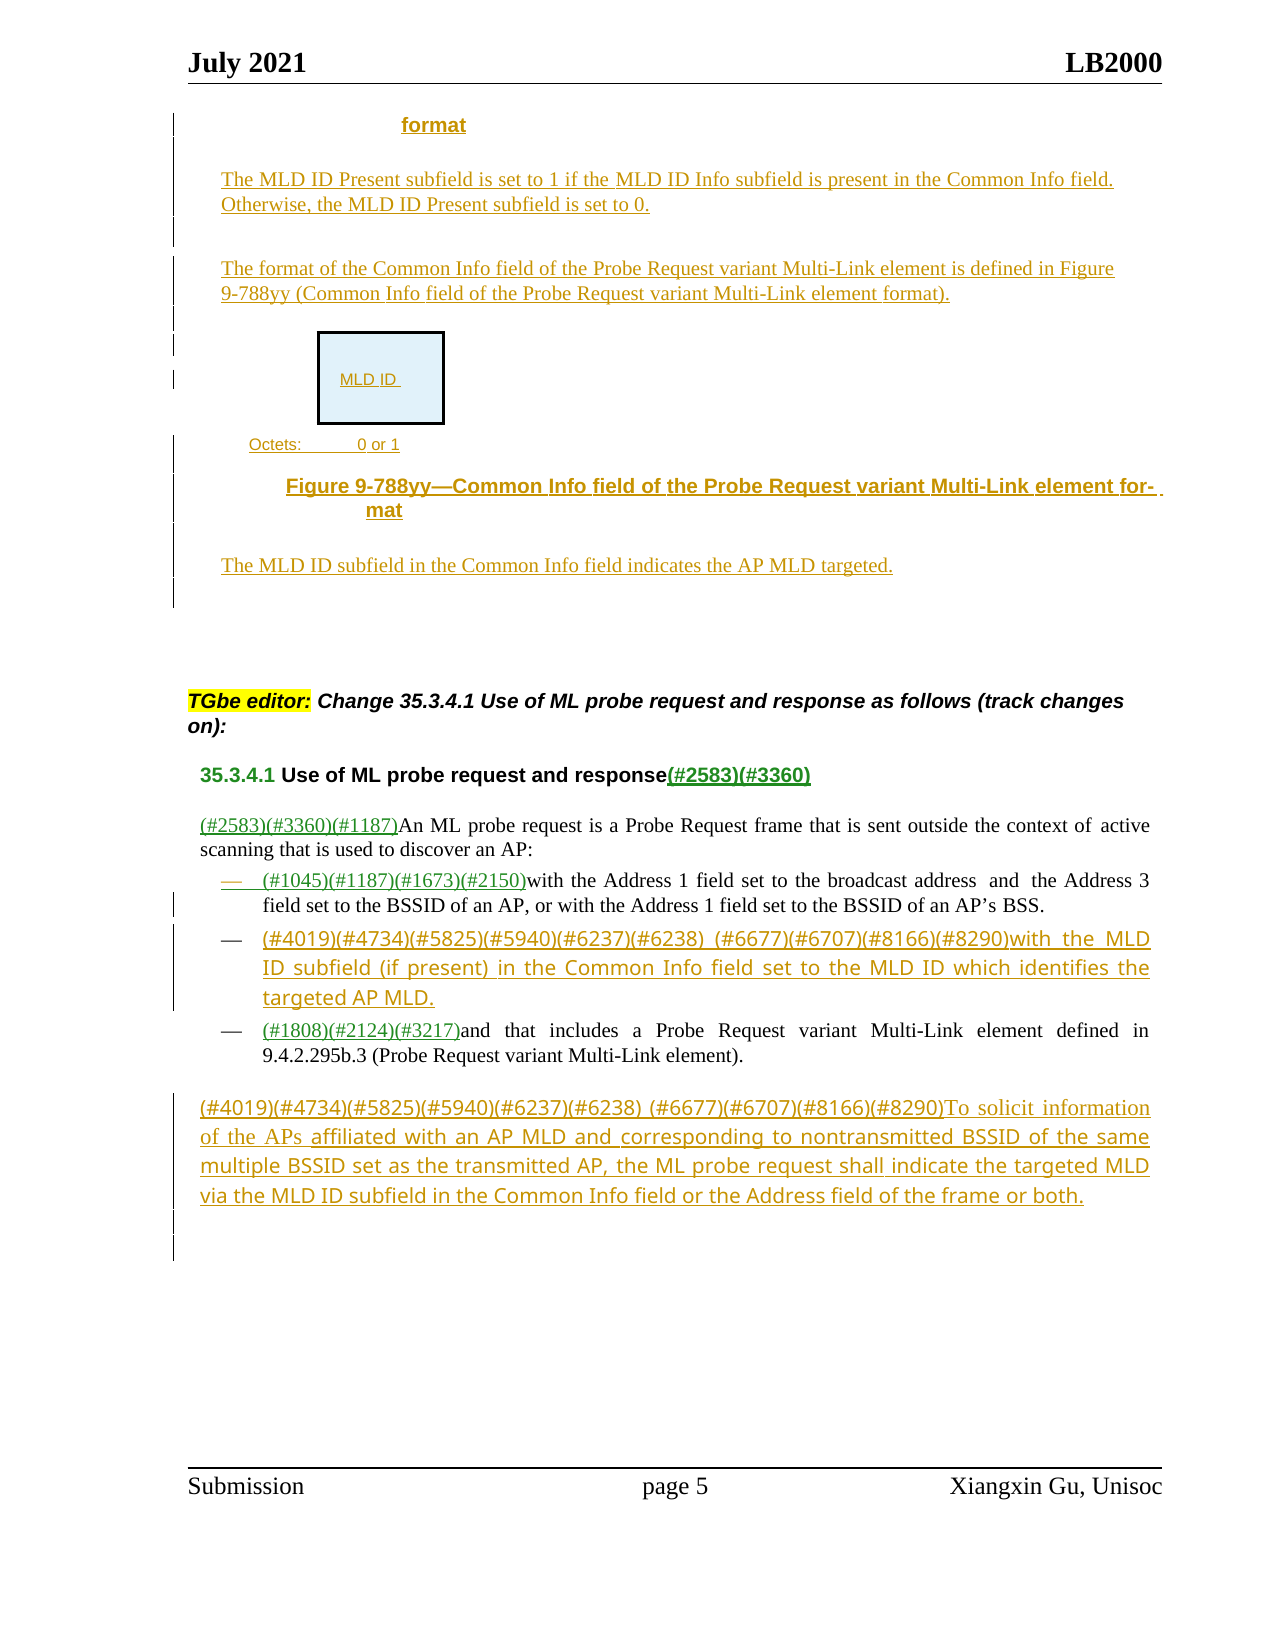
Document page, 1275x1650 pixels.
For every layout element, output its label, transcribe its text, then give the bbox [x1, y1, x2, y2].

list (#1808)(#2124)(#3217)and that includes a Probe Request variant Multi-Link element defined in 9.4.2.295b.3 (Probe Request variant Multi-Link element). [221, 1018, 1150, 1067]
text (#2583)(#3360)(#1187)An ML probe request is a Probe Request frame that is sent outside the context of active scanning that is used to discover an AP: [200, 812, 1150, 861]
text TGbe editor: Change 35.3.4.1 Use of ML probe request and response as follows (track changes on): [187, 687, 1162, 737]
list (#1045)(#1187)(#1673)(#2150)with the Address 1 field set to the broadcast address and the Address 3 field set to the BSSID of an AP, or with the Address 1 field set to the BSSID of an AP’s BSS. [221, 868, 1150, 917]
list Use of ML probe request and response(#2583)(#3360) [200, 762, 1162, 786]
